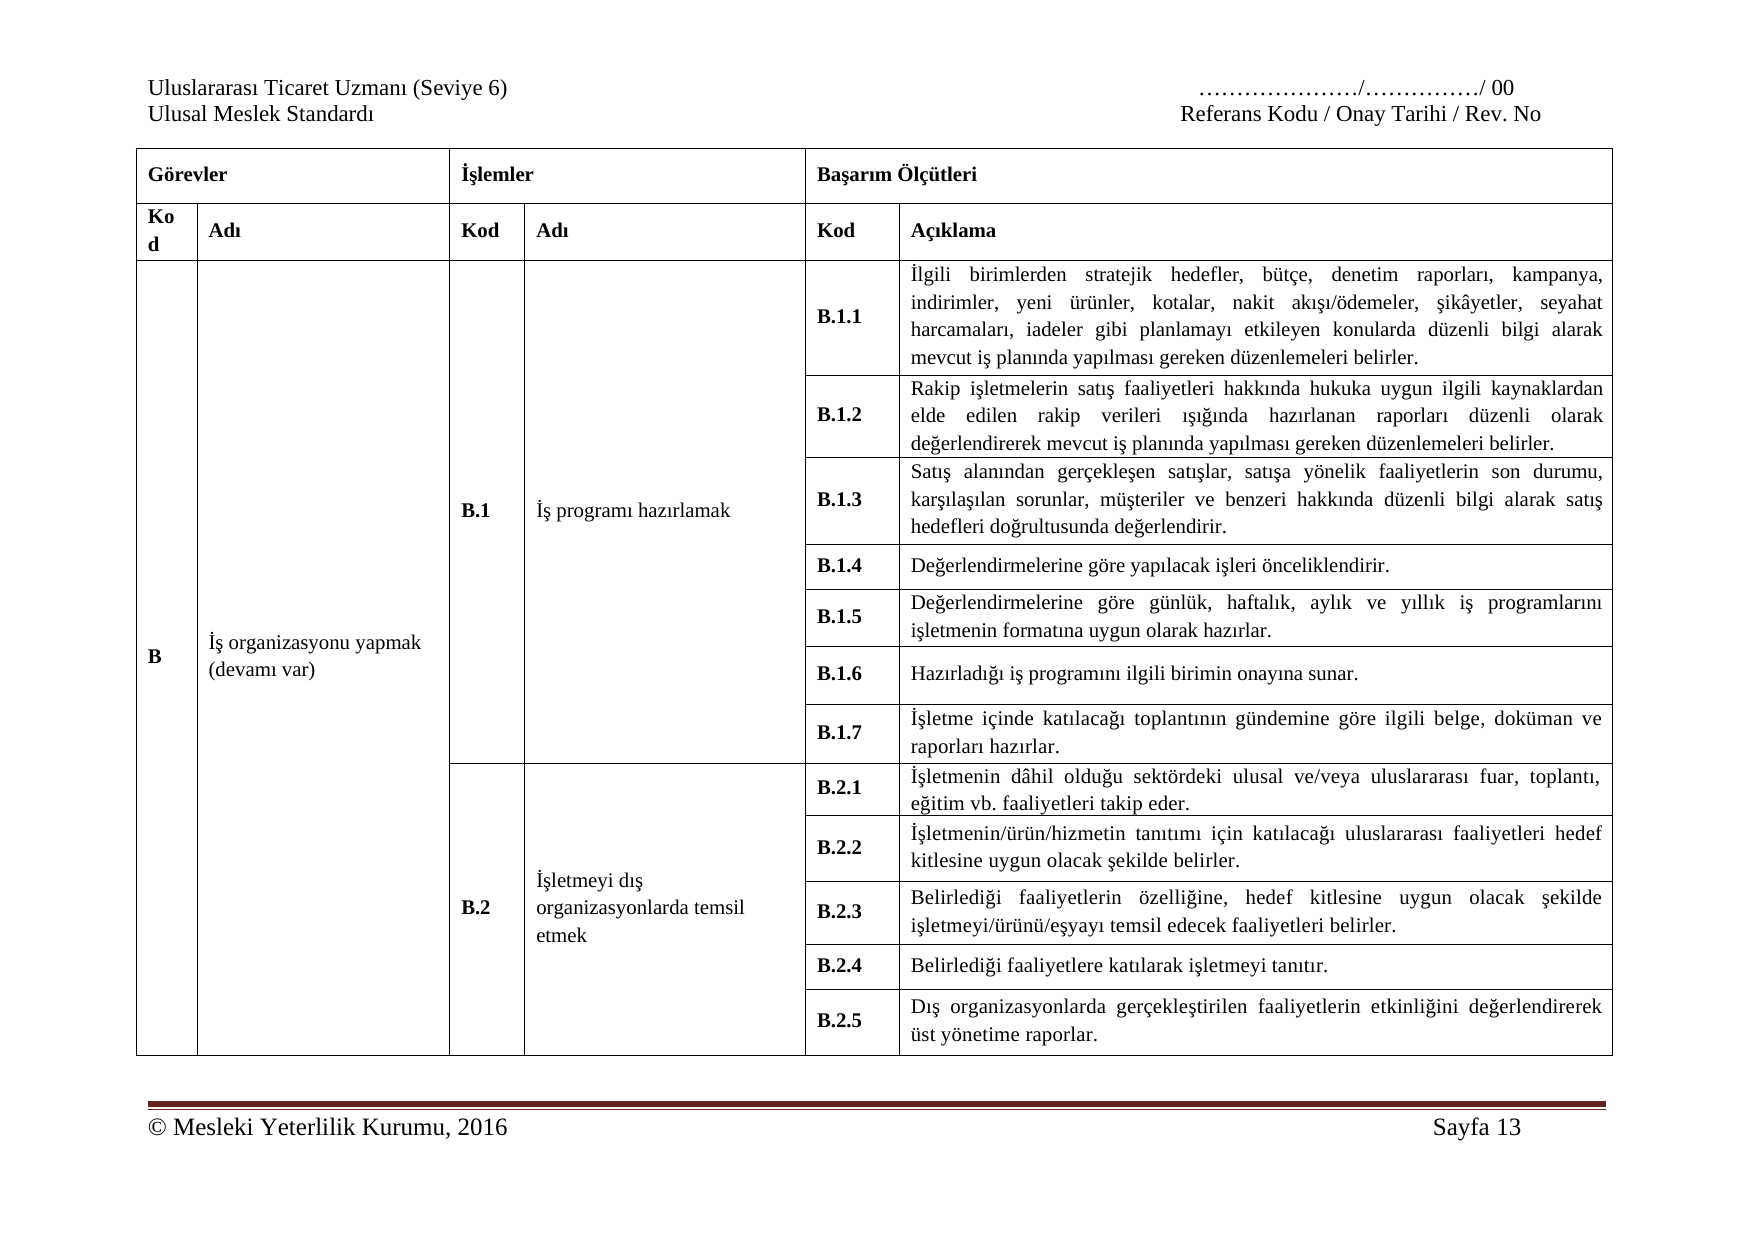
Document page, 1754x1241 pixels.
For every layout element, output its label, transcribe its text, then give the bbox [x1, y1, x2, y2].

table_cell Açıklama [900, 204, 1612, 259]
table_cell B.1.4 [806, 545, 899, 588]
table_cell Değerlendirmelerine göre günlük, haftalık, aylık ve yıllık iş programlarını işletmenin formatına uygun olarak hazırlar. [900, 590, 1612, 646]
table_cell Adı [198, 204, 449, 259]
table_cell B [137, 261, 197, 1054]
table_cell B.2.1 [806, 764, 899, 815]
table_cell İşletmenin dâhil olduğu sektördeki ulusal ve/veya uluslararası fuar, toplantı, eğitim vb. faaliyetleri takip eder. [900, 764, 1612, 815]
table_cell Kod [450, 204, 524, 259]
table_cell B.2.5 [806, 990, 899, 1054]
table_cell İşletmeyi dış organizasyonlarda temsil etmek [525, 764, 805, 1054]
table_header Başarım Ölçütleri [806, 149, 1612, 203]
table_cell İş organizasyonu yapmak (devamı var) [198, 261, 449, 1054]
table_cell B.2 [450, 764, 524, 1054]
table_cell Satış alanından gerçekleşen satışlar, satışa yönelik faaliyetlerin son durumu, karşılaşılan sorunlar, müşteriler ve benzeri hakkında düzenli bilgi alarak satış hedefleri doğrultusunda değerlendirir. [900, 458, 1612, 544]
table_cell Adı [525, 204, 805, 259]
table_cell Belirlediği faaliyetlerin özelliğine, hedef kitlesine uygun olacak şekilde işletmeyi/ürünü/eşyayı temsil edecek faaliyetleri belirler. [900, 882, 1612, 944]
table_cell B.2.4 [806, 945, 899, 988]
table_cell B.1.3 [806, 458, 899, 544]
table_cell Rakip işletmelerin satış faaliyetleri hakkında hukuka uygun ilgili kaynaklardan elde edilen rakip verileri ışığında hazırlanan raporları düzenli olarak değerlendirerek mevcut iş planında yapılması gereken düzenlemeleri belirler. [900, 376, 1612, 457]
table_cell İşletmenin/ürün/hizmetin tanıtımı için katılacağı uluslararası faaliyetleri hedef kitlesine uygun olacak şekilde belirler. [900, 816, 1612, 881]
table_cell Dış organizasyonlarda gerçekleştirilen faaliyetlerin etkinliğini değerlendirerek üst yönetime raporlar. [900, 990, 1612, 1054]
table_cell B.1.6 [806, 647, 899, 704]
table_cell B.2.3 [806, 882, 899, 944]
table_cell Hazırladığı iş programını ilgili birimin onayına sunar. [900, 647, 1612, 704]
table_cell B.2.2 [806, 816, 899, 881]
table_cell B.1.1 [806, 261, 899, 374]
table_cell Kod [137, 204, 197, 259]
table_cell Kod [806, 204, 899, 259]
table_header Görevler [137, 149, 449, 203]
table_cell B.1.7 [806, 705, 899, 763]
table_cell B.1.2 [806, 376, 899, 457]
table_cell B.1.5 [806, 590, 899, 646]
table_cell B.1 [450, 261, 524, 763]
table_cell İş programı hazırlamak [525, 261, 805, 763]
table_cell Belirlediği faaliyetlere katılarak işletmeyi tanıtır. [900, 945, 1612, 988]
table_cell İlgili birimlerden stratejik hedefler, bütçe, denetim raporları, kampanya, indirimler, yeni ürünler, kotalar, nakit akışı/ödemeler, şikâyetler, seyahat harcamaları, iadeler gibi planlamayı etkileyen konularda düzenli bilgi alarak mevcut iş planında yapılması gereken düzenlemeleri belirler. [900, 261, 1612, 374]
table_cell Değerlendirmelerine göre yapılacak işleri önceliklendirir. [900, 545, 1612, 588]
table_cell İşletme içinde katılacağı toplantının gündemine göre ilgili belge, doküman ve raporları hazırlar. [900, 705, 1612, 763]
table_header İşlemler [450, 149, 805, 203]
